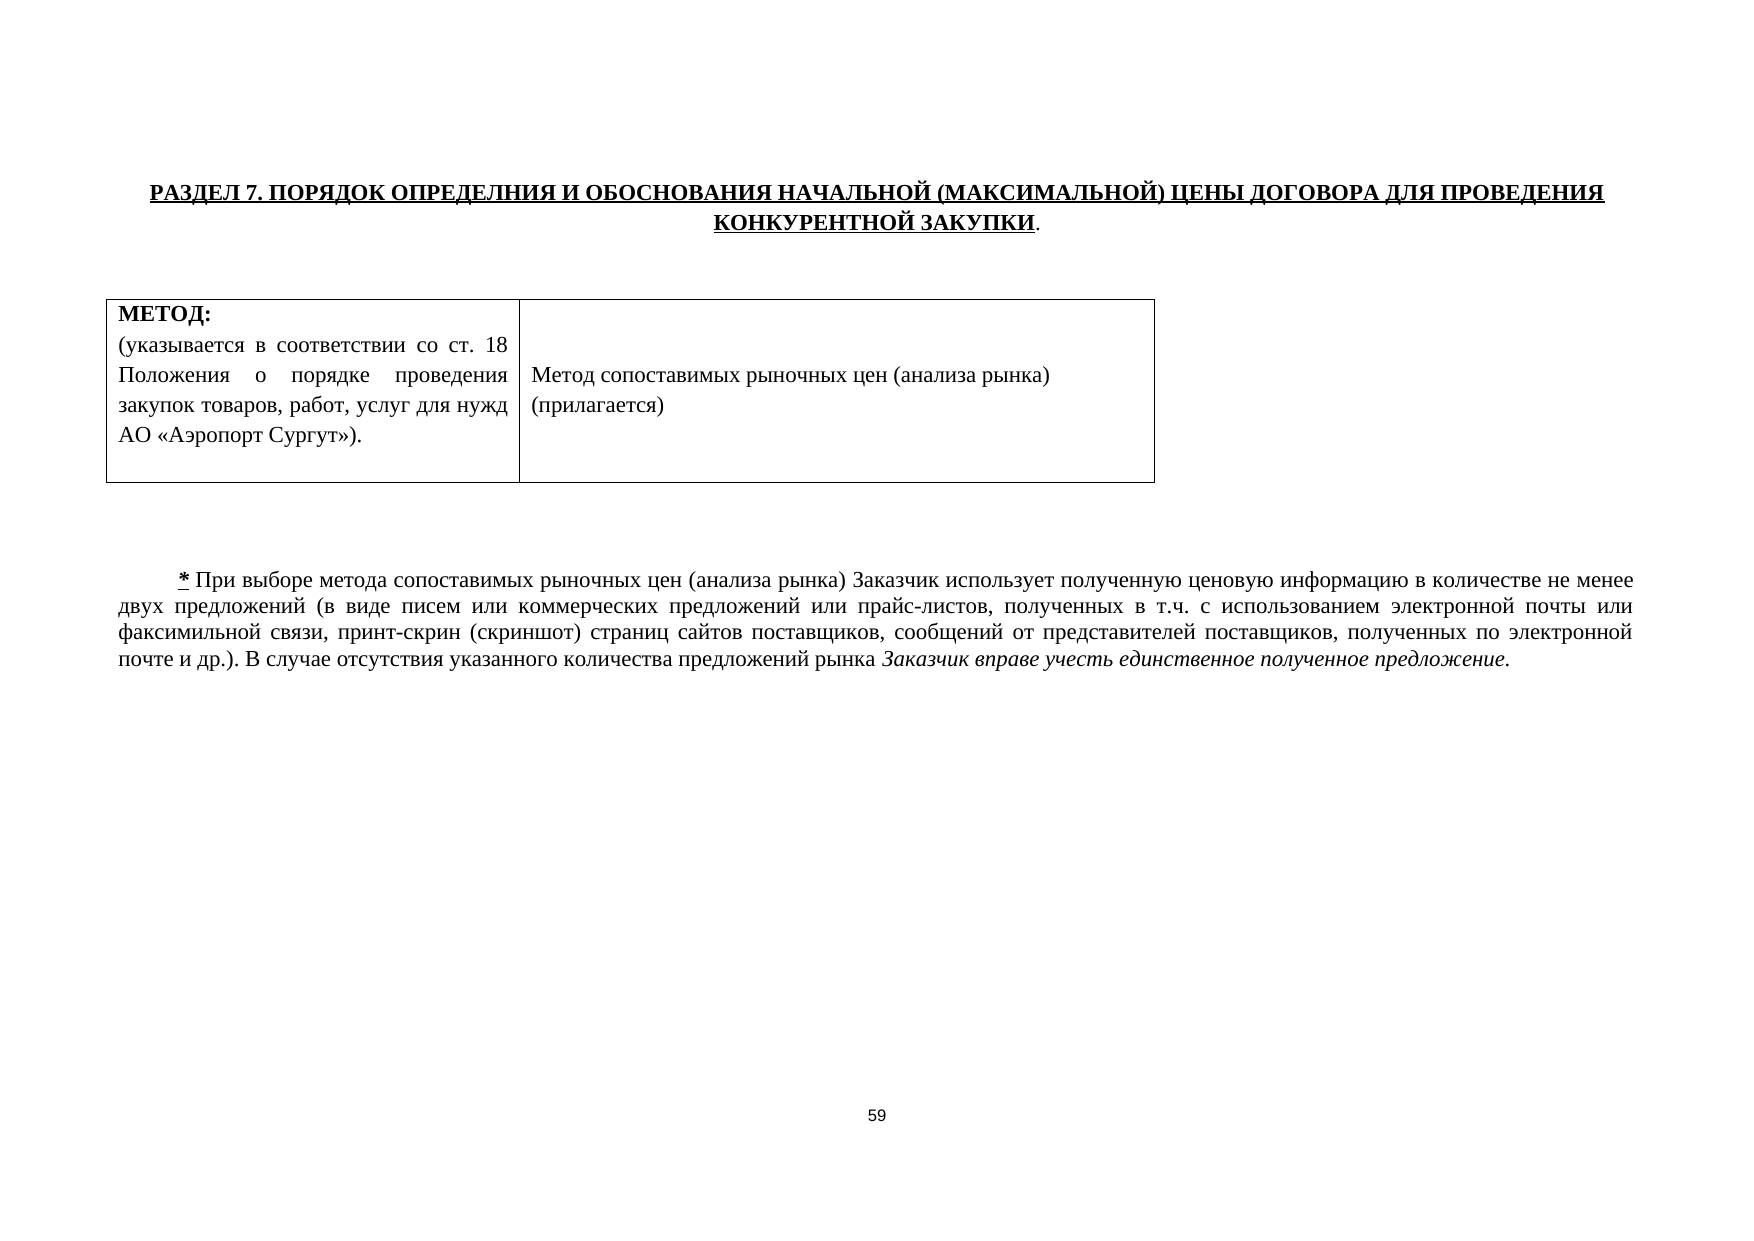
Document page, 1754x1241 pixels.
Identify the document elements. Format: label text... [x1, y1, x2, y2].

text РАЗДЕЛ 7. ПОРЯДОК ОПРЕДЕЛНИЯ И ОБОСНОВАНИЯ НАЧАЛЬНОЙ (МАКСИМАЛЬНОЙ) ЦЕНЫ ДОГОВОРА ДЛЯ ПРОВЕДЕНИЯ КОНКУРЕНТНОЙ ЗАКУПКИ. [118, 178, 1636, 235]
table_header МЕТОД: (указывается в соответствии со ст. 18 Положения о порядке проведения закупок товаров, работ, услуг для нужд АО «Аэропорт Сургут»). [107, 300, 519, 482]
text * При выборе метода сопоставимых рыночных цен (анализа рынка) Заказчик использует полученную ценовую информацию в количестве не менее двух предложений (в виде писем или коммерческих предложений или прайс-листов, полученных в т.ч. с использованием электронной почты или факсимильной связи, принт-скрин (скриншот) страниц сайтов поставщиков, сообщений от представителей поставщиков, полученных по электронной почте и др.). В случае отсутствия указанного количества предложений рынка Заказчик вправе учесть единственное полученное предложение. [118, 566, 1636, 671]
table_header Метод сопоставимых рыночных цен (анализа рынка) (прилагается) [520, 300, 1154, 482]
